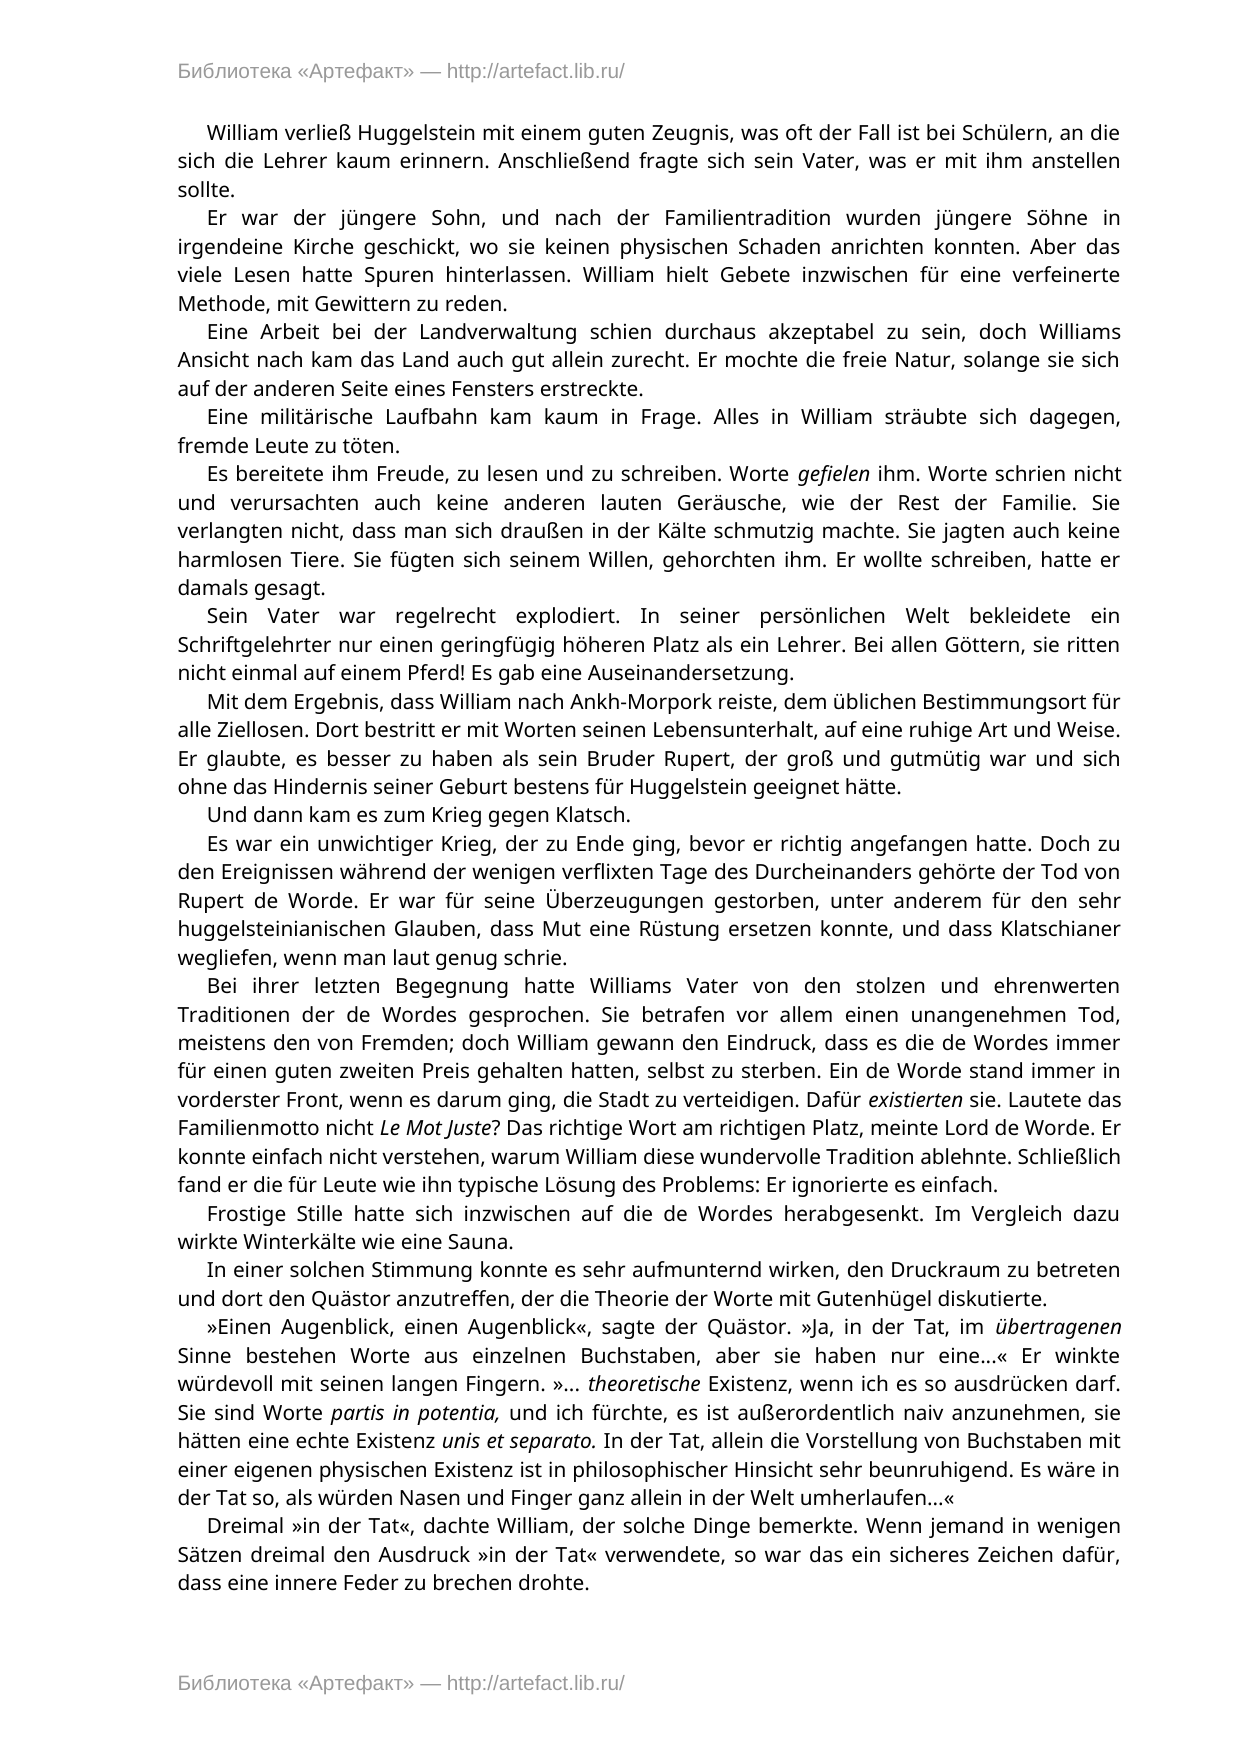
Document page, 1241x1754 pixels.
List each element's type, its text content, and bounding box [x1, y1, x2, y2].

text William verließ Huggelstein mit einem guten Zeugnis, was oft der Fall ist bei Schülern, an die sich die Lehrer kaum erinnern. Anschließend fragte sich sein Vater, was er mit ihm anstellen sollte. [177, 118, 1122, 203]
text Frostige Stille hatte sich inzwischen auf die de Wordes herabgesenkt. Im Vergleich dazu wirkte Winterkälte wie eine Sauna. [177, 1199, 1122, 1256]
text »Einen Augenblick, einen Augenblick«, sagte der Quästor. »Ja, in der Tat, im übertragenen Sinne bestehen Worte aus einzelnen Buchstaben, aber sie haben nur eine...« Er winkte würdevoll mit seinen langen Fingern. »... theoretische Existenz, wenn ich es so ausdrücken darf. Sie sind Worte partis in potentia, und ich fürchte, es ist außerordentlich naiv anzunehmen, sie hätten eine echte Existenz unis et separato. In der Tat, allein die Vorstellung von Buchstaben mit einer eigenen physischen Existenz ist in philosophischer Hinsicht sehr beunruhigend. Es wäre in der Tat so, als würden Nasen und Finger ganz allein in der Welt umherlaufen...« [177, 1312, 1122, 1512]
text Eine Arbeit bei der Landverwaltung schien durchaus akzeptabel zu sein, doch Williams Ansicht nach kam das Land auch gut allein zurecht. Er mochte die freie Natur, solange sie sich auf der anderen Seite eines Fensters erstreckte. [177, 317, 1122, 402]
text Es war ein unwichtiger Krieg, der zu Ende ging, bevor er richtig angefangen hatte. Doch zu den Ereignissen während der wenigen verflixten Tage des Durcheinanders gehörte der Tod von Rupert de Worde. Er war für seine Überzeugungen gestorben, unter anderem für den sehr huggelsteinianischen Glauben, dass Mut eine Rüstung ersetzen konnte, und dass Klatschianer wegliefen, wenn man laut genug schrie. [177, 829, 1122, 971]
text In einer solchen Stimmung konnte es sehr aufmunternd wirken, den Druckraum zu betreten und dort den Quästor anzutreffen, der die Theorie der Worte mit Gutenhügel diskutierte. [177, 1256, 1122, 1312]
text Er war der jüngere Sohn, und nach der Familientradition wurden jüngere Söhne in irgendeine Kirche geschickt, wo sie keinen physischen Schaden anrichten konnten. Aber das viele Lesen hatte Spuren hinterlassen. William hielt Gebete inzwischen für eine verfeinerte Methode, mit Gewittern zu reden. [177, 203, 1122, 317]
text Sein Vater war regelrecht explodiert. In seiner persönlichen Welt bekleidete ein Schriftgelehrter nur einen geringfügig höheren Platz als ein Lehrer. Bei allen Göttern, sie ritten nicht einmal auf einem Pferd! Es gab eine Auseinandersetzung. [177, 602, 1122, 687]
text Dreimal »in der Tat«, dachte William, der solche Dinge bemerkte. Wenn jemand in wenigen Sätzen dreimal den Ausdruck »in der Tat« verwendete, so war das ein sicheres Zeichen dafür, dass eine innere Feder zu brechen drohte. [177, 1512, 1122, 1597]
text Und dann kam es zum Krieg gegen Klatsch. [177, 801, 1122, 829]
text Eine militärische Laufbahn kam kaum in Frage. Alles in William sträubte sich dagegen, fremde Leute zu töten. [177, 402, 1122, 459]
text Es bereitete ihm Freude, zu lesen und zu schreiben. Worte gefielen ihm. Worte schrien nicht und verursachten auch keine anderen lauten Geräusche, wie der Rest der Familie. Sie verlangten nicht, dass man sich draußen in der Kälte schmutzig machte. Sie jagten auch keine harmlosen Tiere. Sie fügten sich seinem Willen, gehorchten ihm. Er wollte schreiben, hatte er damals gesagt. [177, 459, 1122, 602]
text Mit dem Ergebnis, dass William nach Ankh-Morpork reiste, dem üblichen Bestimmungsort für alle Ziellosen. Dort bestritt er mit Worten seinen Lebensunterhalt, auf eine ruhige Art und Weise. Er glaubte, es besser zu haben als sein Bruder Rupert, der groß und gutmütig war und sich ohne das Hindernis seiner Geburt bestens für Huggelstein geeignet hätte. [177, 687, 1122, 801]
text Bei ihrer letzten Begegnung hatte Williams Vater von den stolzen und ehrenwerten Traditionen der de Wordes gesprochen. Sie betrafen vor allem einen unangenehmen Tod, meistens den von Fremden; doch William gewann den Eindruck, dass es die de Wordes immer für einen guten zweiten Preis gehalten hatten, selbst zu sterben. Ein de Worde stand immer in vorderster Front, wenn es darum ging, die Stadt zu verteidigen. Dafür existierten sie. Lautete das Familienmotto nicht Le Mot Juste? Das richtige Wort am richtigen Platz, meinte Lord de Worde. Er konnte einfach nicht verstehen, warum William diese wundervolle Tradition ablehnte. Schließlich fand er die für Leute wie ihn typische Lösung des Problems: Er ignorierte es einfach. [177, 971, 1122, 1199]
